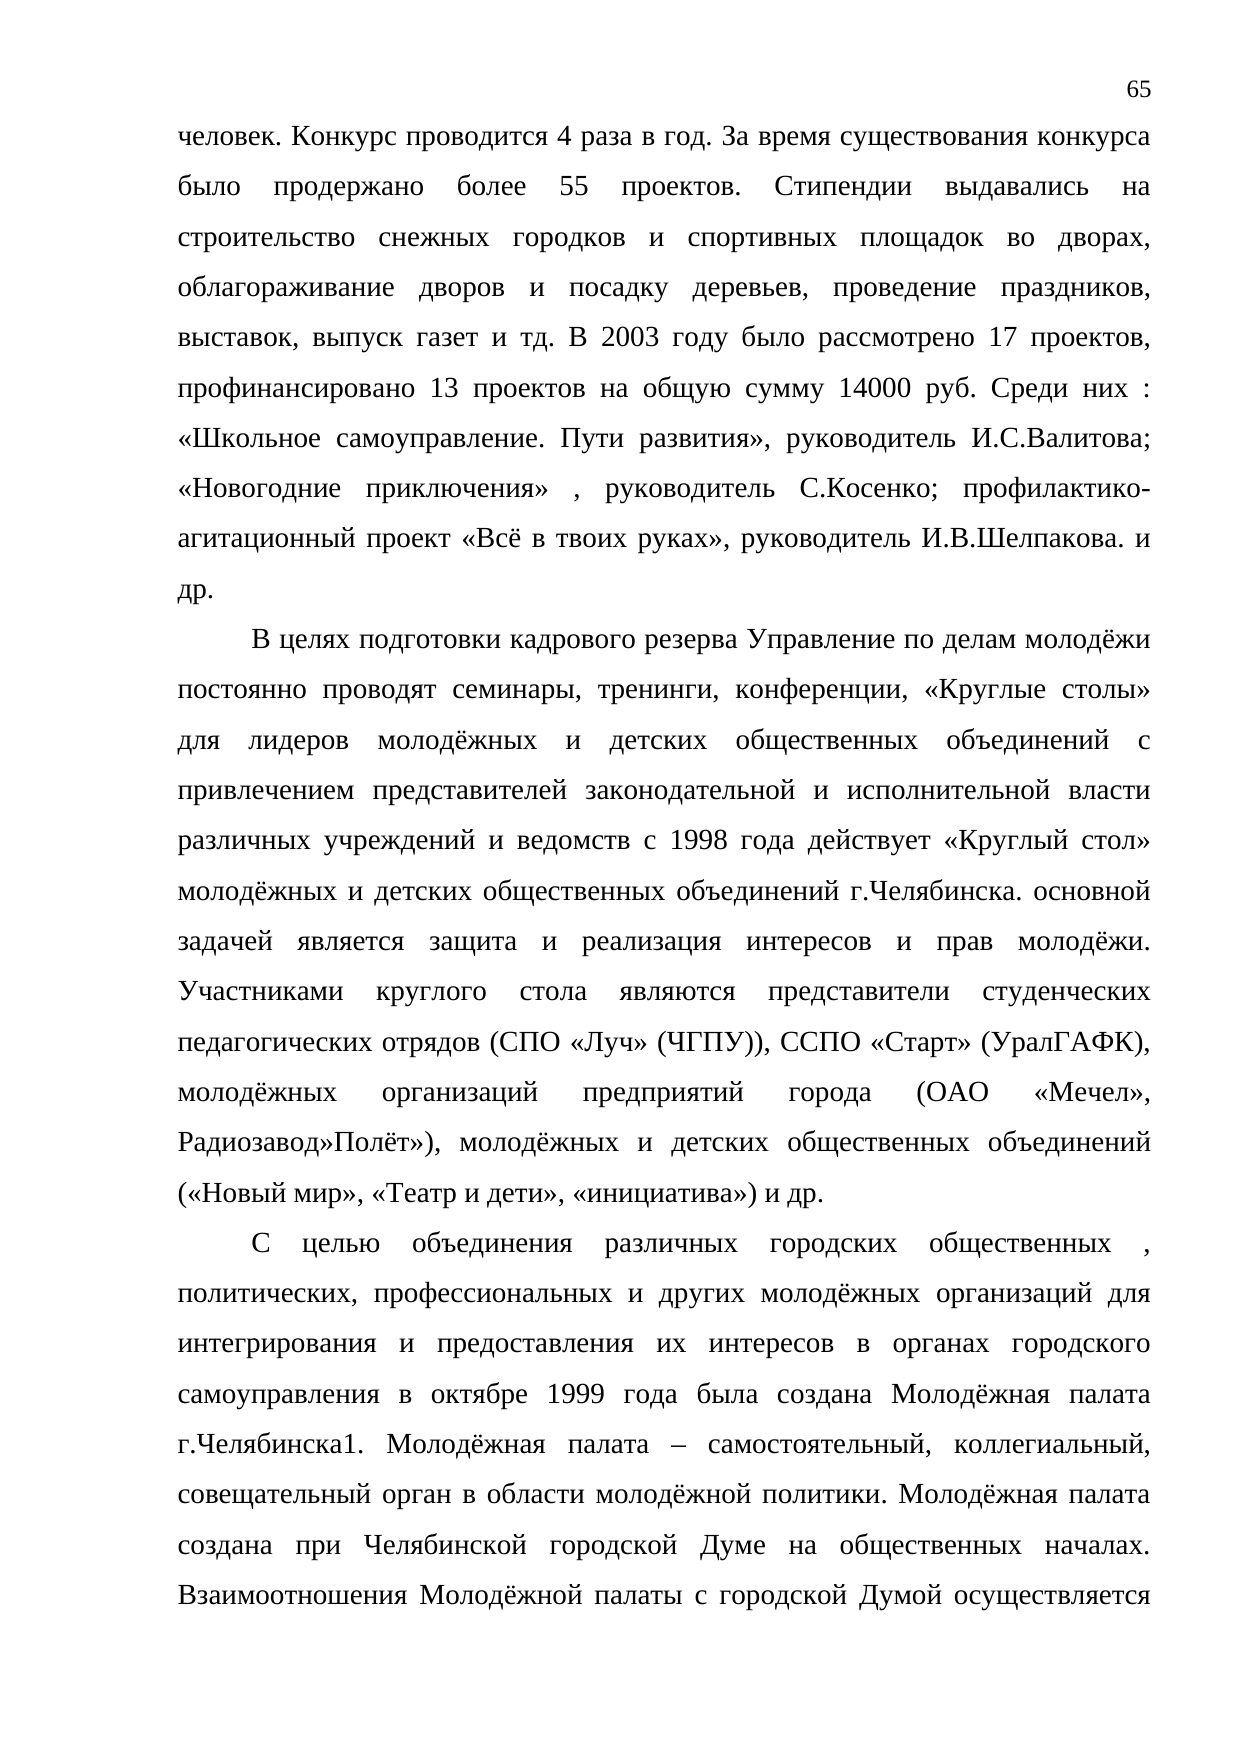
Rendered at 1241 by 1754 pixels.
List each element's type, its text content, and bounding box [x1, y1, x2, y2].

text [177, 1225, 1152, 1611]
text В целях подготовки кадрового резерва Управление по делам молодёжи постоянно проводят семинары, тренинги, конференции, «Круглые столы» для лидеров молодёжных и детских общественных объединений с привлечением представителей законодательной и исполнительной власти различных учреждений и ведомств с 1998 года действует «Круглый стол» молодёжных и детских общественных объединений г.Челябинска. основной задачей является защита и реализация интересов и прав молодёжи. Участниками круглого стола являются представители студенческих педагогических отрядов (СПО «Луч» (ЧГПУ)), ССПО «Старт» (УралГАФК), молодёжных организаций предприятий города (ОАО «Мечел», Радиозавод»Полёт»), молодёжных и детских общественных объединений («Новый мир», «Театр и дети», «инициатива») и др. [177, 621, 1152, 1208]
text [177, 118, 1152, 604]
